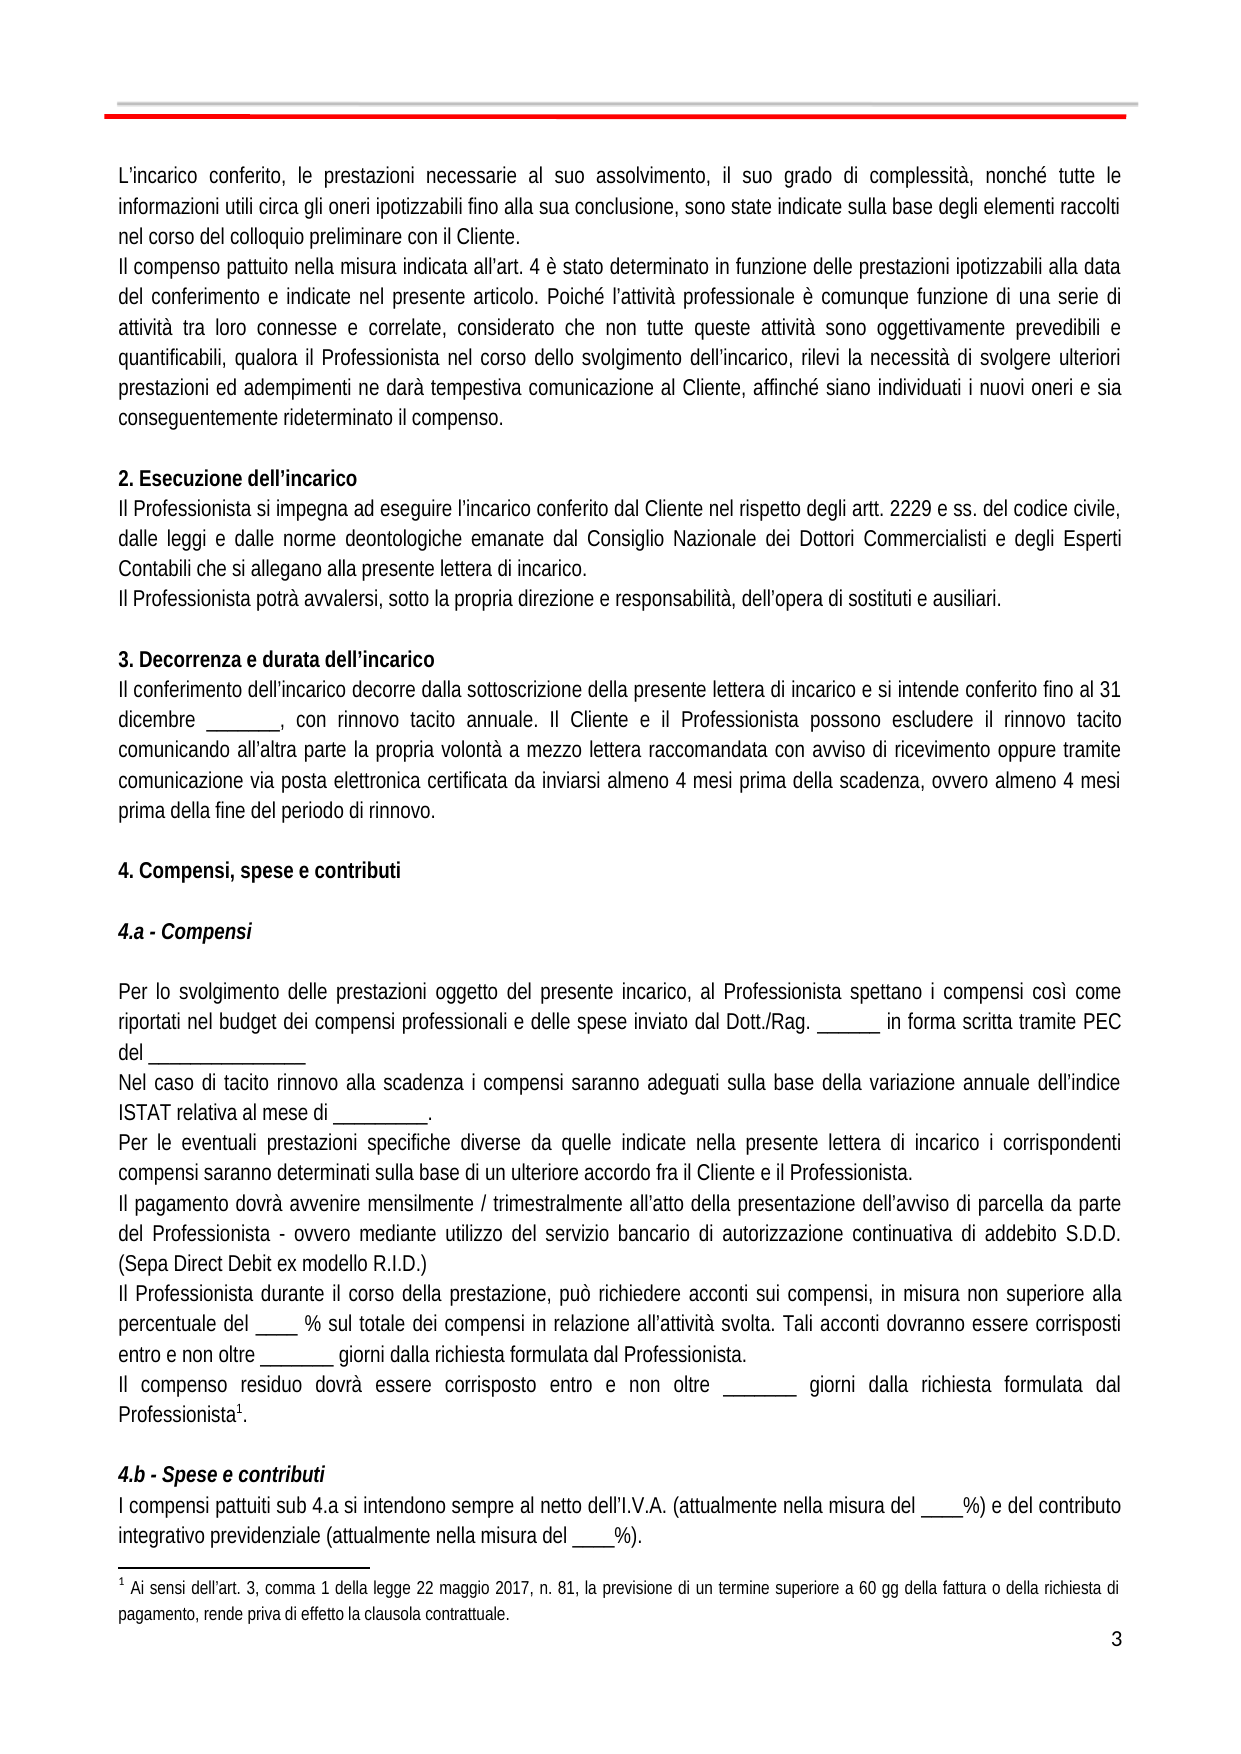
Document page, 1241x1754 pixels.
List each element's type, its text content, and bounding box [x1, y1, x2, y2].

text Per lo svolgimento delle prestazioni oggetto del presente incarico, al Professionista spettano i compensi così come riportati nel budget dei compensi professionali e delle spese inviato dal Dott./Rag. ______ in forma scritta tramite PEC del _______________ [118, 978, 1122, 1065]
text I compensi pattuiti sub 4.a si intendono sempre al netto dell’I.V.A. (attualmente nella misura del ____%) e del contributo integrativo previdenziale (attualmente nella misura del ____%). [118, 1492, 1122, 1548]
text Nel caso di tacito rinnovo alla scadenza i compensi saranno adeguati sulla base della variazione annuale dell’indice ISTAT relativa al mese di _________. [118, 1069, 1122, 1125]
text 4.a - Compensi [118, 918, 1122, 944]
text 2. Esecuzione dell’incarico [118, 464, 1122, 491]
text Il Professionista si impegna ad eseguire l’incarico conferito dal Cliente nel rispetto degli artt. 2229 e ss. del codice civile, dalle leggi e dalle norme deontologiche emanate dal Consiglio Nazionale dei Dottori Commercialisti e degli Esperti Contabili che si allegano alla presente lettera di incarico. [118, 495, 1122, 582]
text Il Professionista potrà avvalersi, sotto la propria direzione e responsabilità, dell’opera di sostituti e ausiliari. [118, 585, 1122, 612]
text Per le eventuali prestazioni specifiche diverse da quelle indicate nella presente lettera di incarico i corrispondenti compensi saranno determinati sulla base di un ulteriore accordo fra il Cliente e il Professionista. [118, 1129, 1122, 1186]
text Il pagamento dovrà avvenire mensilmente / trimestralmente all’atto della presentazione dell’avviso di parcella da parte del Professionista - ovvero mediante utilizzo del servizio bancario di autorizzazione continuativa di addebito S.D.D. (Sepa Direct Debit ex modello R.I.D.) [118, 1189, 1122, 1276]
text 4.b - Spese e contributi [118, 1461, 1122, 1488]
text L’incarico conferito, le prestazioni necessarie al suo assolvimento, il suo grado di complessità, nonché tutte le informazioni utili circa gli oneri ipotizzabili fino alla sua conclusione, sono state indicate sulla base degli elementi raccolti nel corso del colloquio preliminare con il Cliente. [118, 162, 1122, 249]
text 3. Decorrenza e durata dell’incarico [118, 646, 1122, 672]
text Il compenso pattuito nella misura indicata all’art. 4 è stato determinato in funzione delle prestazioni ipotizzabili alla data del conferimento e indicate nel presente articolo. Poiché l’attività professionale è comunque funzione di una serie di attività tra loro connesse e correlate, considerato che non tutte queste attività sono oggettivamente prevedibili e quantificabili, qualora il Professionista nel corso dello svolgimento dell’incarico, rilevi la necessità di svolgere ulteriori prestazioni ed adempimenti ne darà tempestiva comunicazione al Cliente, affinché siano individuati i nuovi oneri e sia conseguentemente rideterminato il compenso. [118, 253, 1122, 431]
text Il compenso residuo dovrà essere corrisposto entro e non oltre _______ giorni dalla richiesta formulata dal Professionista. [118, 1371, 1122, 1427]
text 4. Compensi, spese e contributi [118, 857, 1122, 884]
text Il Professionista durante il corso della prestazione, può richiedere acconti sui compensi, in misura non superiore alla percentuale del ____ % sul totale dei compensi in relazione all’attività svolta. Tali acconti dovranno essere corrisposti entro e non oltre _______ giorni dalla richiesta formulata dal Professionista. [118, 1280, 1122, 1367]
text Il conferimento dell’incarico decorre dalla sottoscrizione della presente lettera di incarico e si intende conferito fino al 31 dicembre _______, con rinnovo tacito annuale. Il Cliente e il Professionista possono escludere il rinnovo tacito comunicando all’altra parte la propria volontà a mezzo lettera raccomandata con avviso di ricevimento oppure tramite comunicazione via posta elettronica certificata da inviarsi almeno 4 mesi prima della scadenza, ovvero almeno 4 mesi prima della fine del periodo di rinnovo. [118, 676, 1122, 823]
